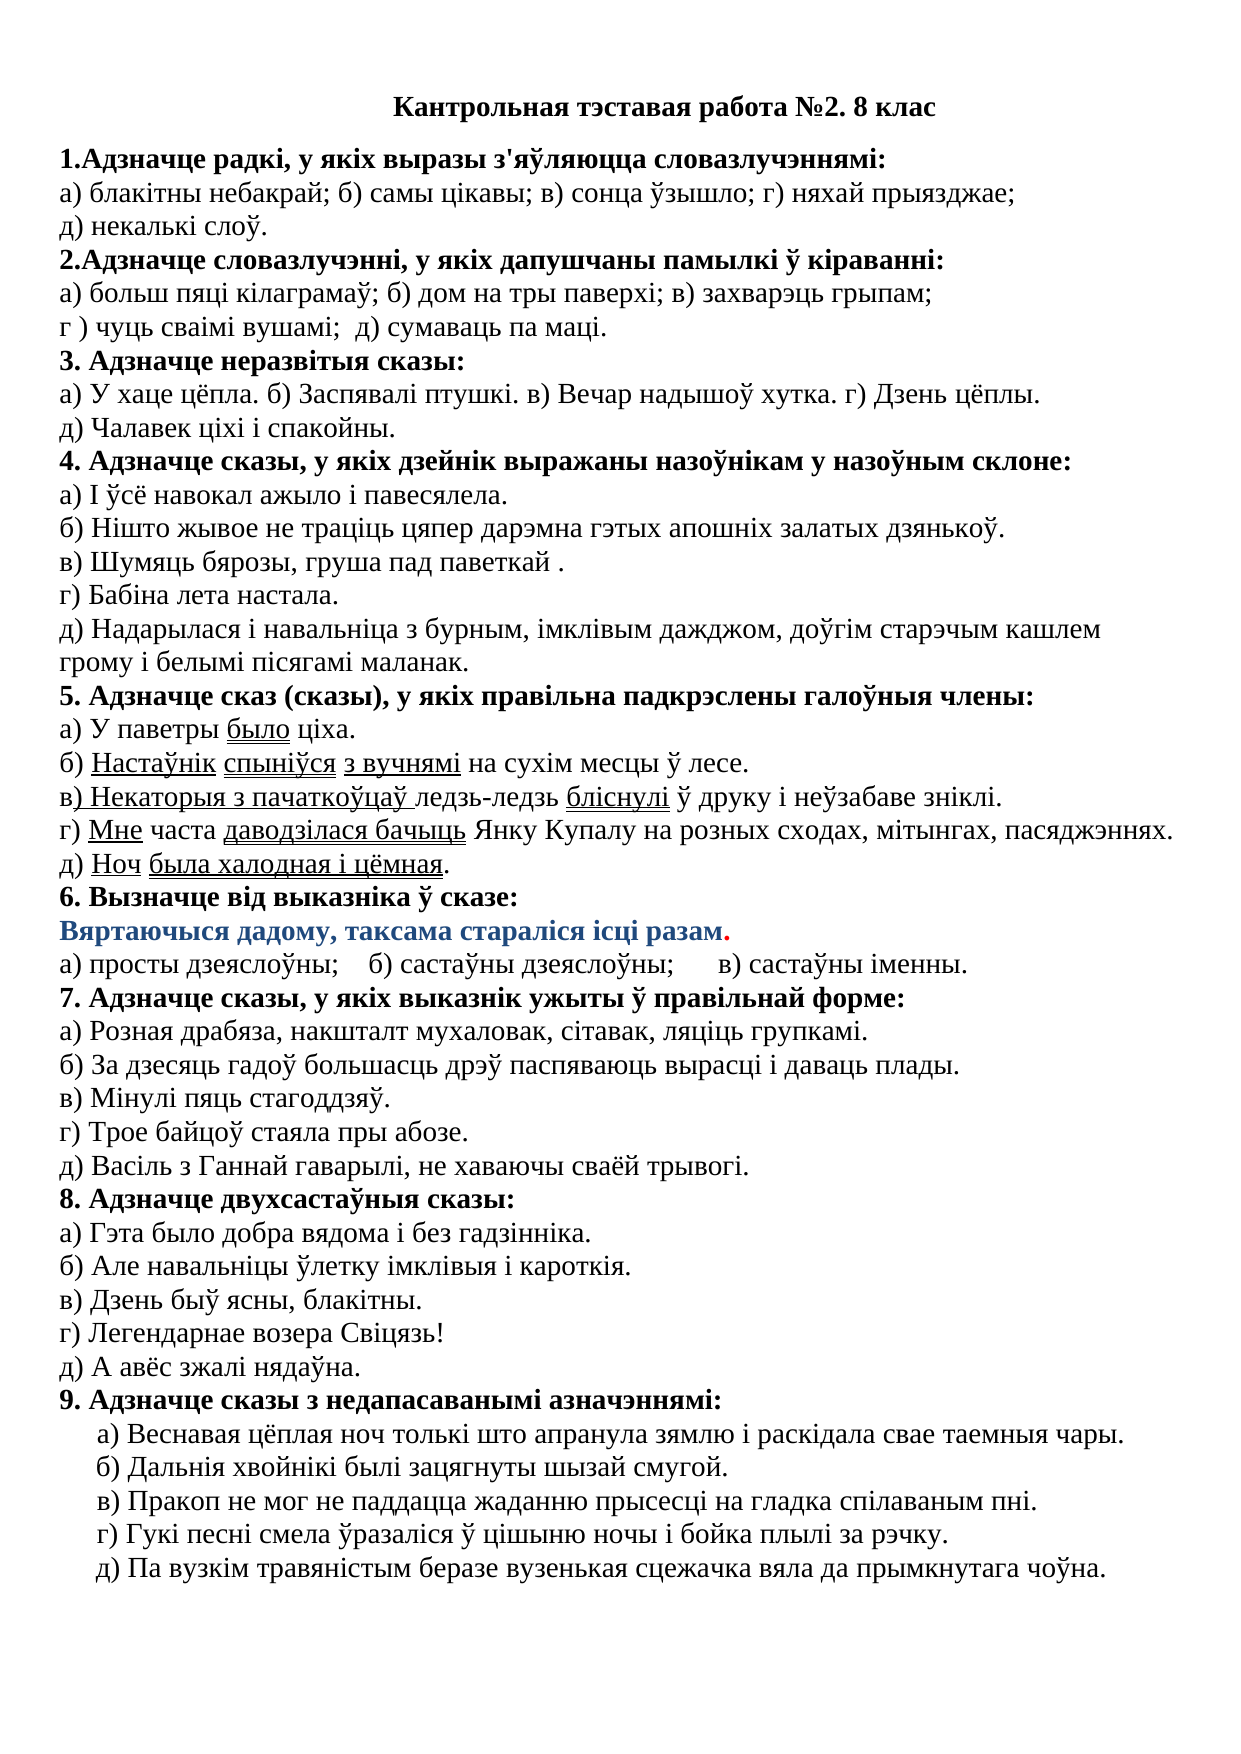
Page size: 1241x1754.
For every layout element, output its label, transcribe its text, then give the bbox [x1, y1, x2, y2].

text д) Васіль з Ганнай гаварылі, не хаваючы сваёй трывогі. [59, 1148, 1152, 1181]
text б) Настаўнік спыніўся з вучнямі на сухім месцы ў лесе. [59, 745, 1152, 779]
text а) I ўсё навокал ажыло і павесялела. [59, 477, 1152, 510]
text д) Чалавек ціхі і спакойны. [59, 410, 1152, 443]
text 2.Адзначце словазлучэнні, у якіх дапушчаны памылкі ў кіраванні: [59, 242, 1240, 276]
text д) Надарылася і навальніца з бурным, імклівым дажджом, доўгім старэчым кашлем грому і белымі пісягамі маланак. [59, 611, 1152, 678]
text 3. Адзначце неразвітыя сказы: [59, 343, 1152, 376]
text в) Некаторыя з пачаткоўцаў ледзь-ледзь бліснулі ў друку і неўзабаве зніклі. [59, 779, 1152, 812]
text г) Бабіна лета настала. [59, 577, 1152, 611]
text а) У хаце цёпла. б) Заспявалі птушкі. в) Вечар надышоў хутка. г) Дзень цёплы. [59, 376, 1152, 410]
text г) Мне часта даводзілася бачыць Янку Купалу на розных сходах, мітынгах, пасяджэннях. [59, 812, 1240, 846]
text г) Легендарнае возера Свіцязь! [59, 1315, 1152, 1349]
text в) Шумяць бярозы, груша пад паветкай . [59, 544, 1152, 577]
text д) Па вузкім травяністым беразе вузенькая сцежачка вяла да прымкнутага чоўна. [59, 1550, 1152, 1584]
text 6. Вызначце від выказніка ў сказе: [59, 879, 1152, 913]
text д) некалькі слоў. [59, 208, 1240, 242]
text г) Гукі песні смела ўразаліся ў цішыню ночы і бойка плылі за рэчку. [59, 1517, 1152, 1550]
text 8. Адзначце двухсастаўныя сказы: [59, 1181, 1152, 1215]
text а) больш пяці кілаграмаў; б) дом на тры паверхі; в) захварэць грыпам; [59, 276, 1240, 309]
text а) У паветры было ціха. [59, 712, 1152, 745]
text Кантрольная тэставая работа №2. 8 клас [177, 89, 1152, 122]
text Вяртаючыся дадому, таксама стараліся ісці разам. [59, 913, 1152, 946]
text 5. Адзначце сказ (сказы), у якіх правільна падкрэслены галоўныя члены: [59, 678, 1152, 712]
text 9. Адзначце сказы з недапасаванымі азначэннямі: [59, 1382, 1152, 1416]
text б) Але навальніцы ўлетку імклівыя і кароткія. [59, 1248, 1152, 1282]
text 7. Адзначце сказы, у якіх выказнік ужыты ў правільнай форме: [59, 980, 1152, 1013]
text г) Трое байцоў стаяла пры абозе. [59, 1114, 1152, 1148]
text б) За дзесяць гадоў большасць дрэў паспяваюць вырасці і даваць плады. [59, 1047, 1152, 1081]
text а) Гэта было добра вядома і без гадзінніка. [59, 1215, 1152, 1248]
text в) Дзень быў ясны, блакітны. [59, 1282, 1152, 1315]
text а) блакітны небакрай; б) самы цікавы; в) сонца ўзышло; г) няхай прыязджае; [59, 175, 1240, 208]
text 4. Адзначце сказы, у якіх дзейнік выражаны назоўнікам у назоўным склоне: [59, 443, 1152, 477]
text в) Пракоп не мог не паддацца жаданню прысесці на гладка спілаваным пні. [59, 1483, 1152, 1517]
text д) А авёс зжалі нядаўна. [59, 1349, 1152, 1382]
text а) просты дзеяслоўны; б) састаўны дзеяслоўны; в) састаўны іменны. [59, 946, 1152, 980]
text г ) чуць сваімі вушамі; д) сумаваць па маці. [59, 309, 1240, 343]
text б) Нішто жывое не траціць цяпер дарэмна гэтых апошніх залатых дзянькоў. [59, 510, 1152, 544]
text а) Розная драбяза, накшталт мухаловак, сітавак, ляціць групкамі. [59, 1013, 1152, 1047]
text в) Мінулі пяць стагоддзяў. [59, 1081, 1152, 1114]
text б) Дальнія хвойнікі былі зацягнуты шызай смугой. [59, 1449, 1152, 1483]
text д) Ноч была халодная і цёмная. [59, 846, 1152, 879]
text а) Веснавая цёплая ноч толькі што апранула зямлю і раскідала свае таемныя чары. [59, 1416, 1240, 1449]
text 1.Адзначце радкі, у якіх выразы з'яўляюцца словазлучэннямі: [59, 141, 1152, 175]
